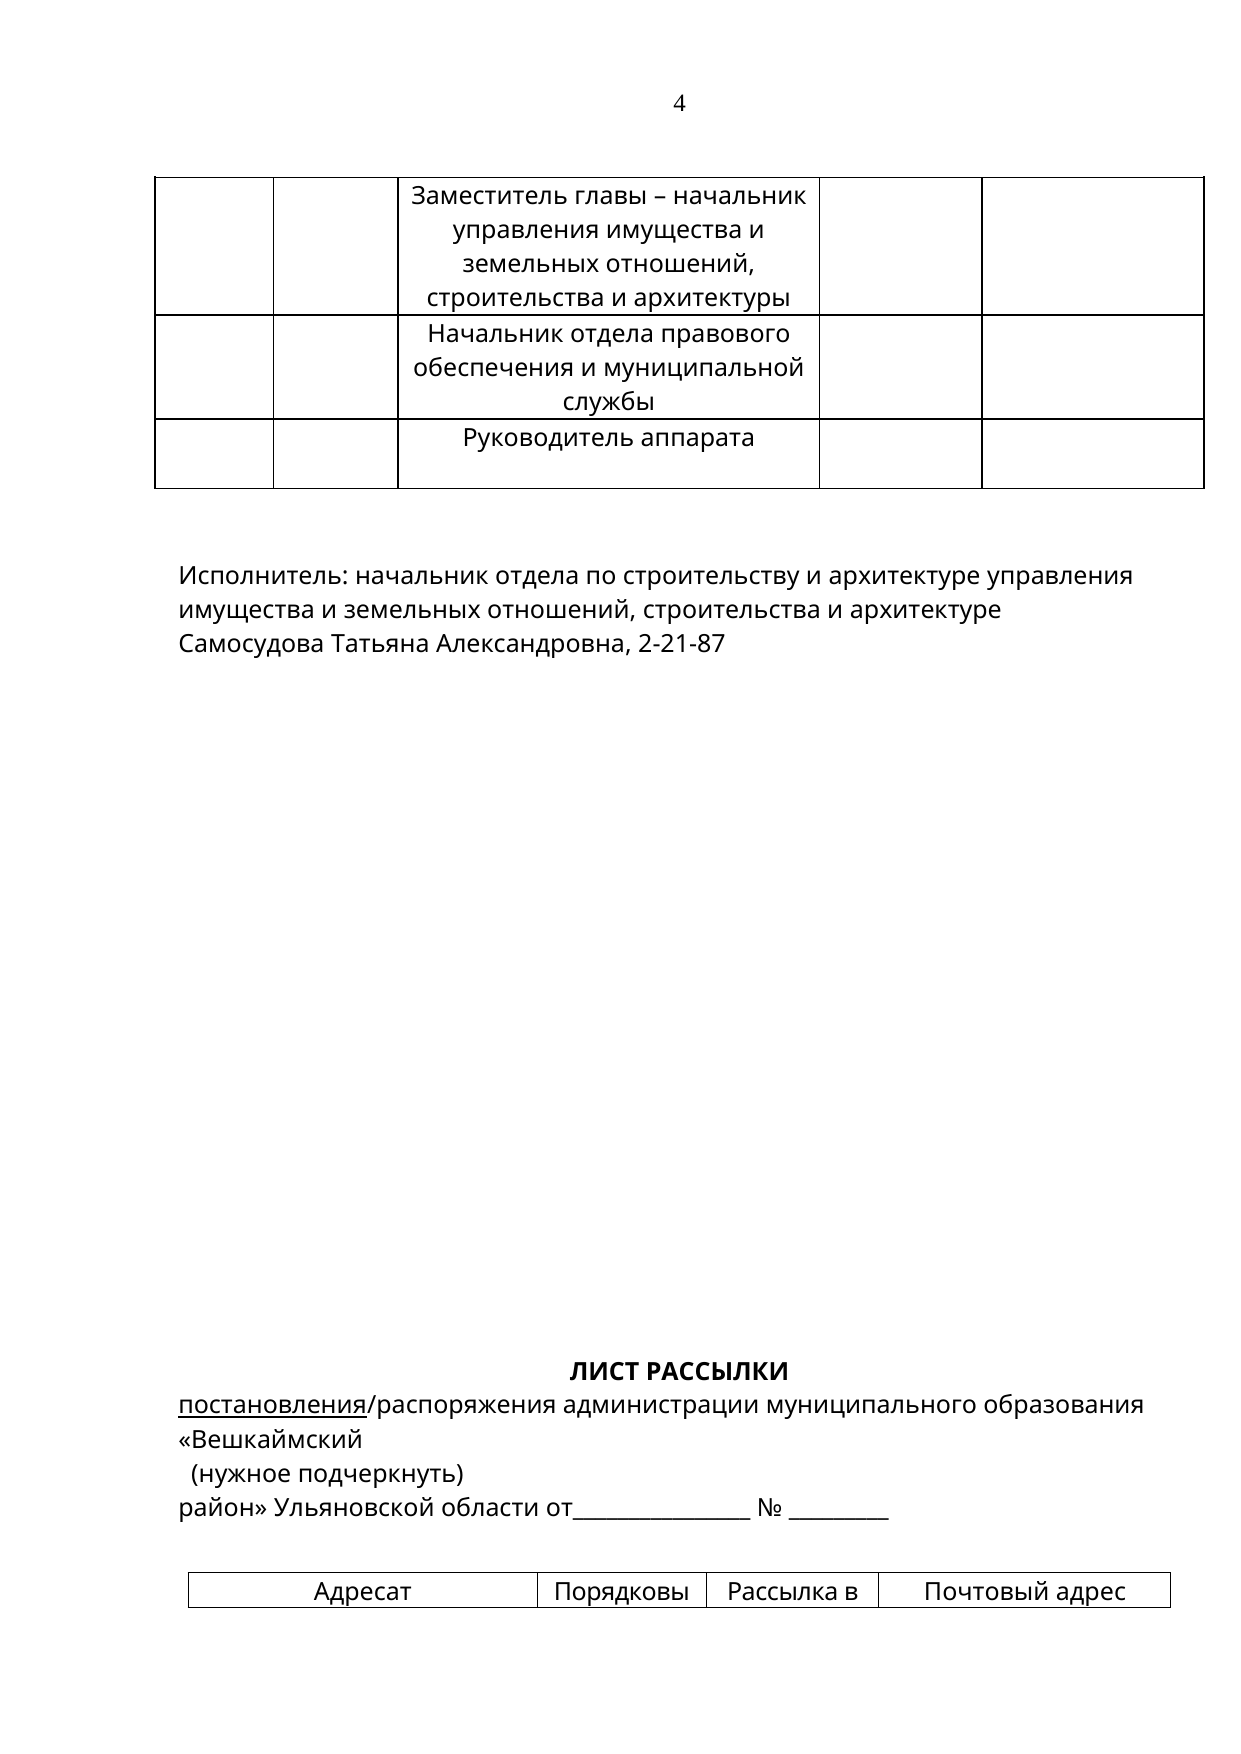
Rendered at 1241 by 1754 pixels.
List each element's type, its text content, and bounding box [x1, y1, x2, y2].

table_cell Заместитель главы – начальник управления имущества и земельных отношений, строительства и архитектуры [399, 178, 819, 314]
table_cell [983, 316, 1203, 418]
text Самосудова Татьяна Александровна, 2-21-87 [178, 625, 1181, 659]
text Исполнитель: начальник отдела по строительству и архитектуре управления имущества и земельных отношений, строительства и архитектуре [178, 557, 1181, 625]
text (нужное подчеркнуть) [178, 1455, 1181, 1489]
table_cell Руководитель аппарата [399, 420, 819, 488]
table_cell [274, 420, 397, 488]
table_cell Начальник отдела правового обеспечения и муниципальной службы [399, 316, 819, 418]
text ЛИСТ РАССЫЛКИ [178, 1353, 1181, 1387]
text постановления/распоряжения администрации муниципального образования «Вешкаймский [178, 1387, 1181, 1455]
table_header Почтовый адрес [879, 1573, 1170, 1607]
table_cell [820, 178, 981, 314]
table_cell [274, 316, 397, 418]
table_cell [983, 420, 1203, 488]
table_cell [983, 178, 1203, 314]
table_cell [156, 420, 273, 488]
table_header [189, 1573, 537, 1607]
table_cell [274, 178, 397, 314]
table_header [538, 1573, 706, 1607]
table_cell [156, 178, 273, 314]
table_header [707, 1573, 878, 1607]
table_cell [820, 420, 981, 488]
table_cell [156, 316, 273, 418]
table_cell [820, 316, 981, 418]
text район» Ульяновской области от________________ № _________ [178, 1489, 1181, 1523]
